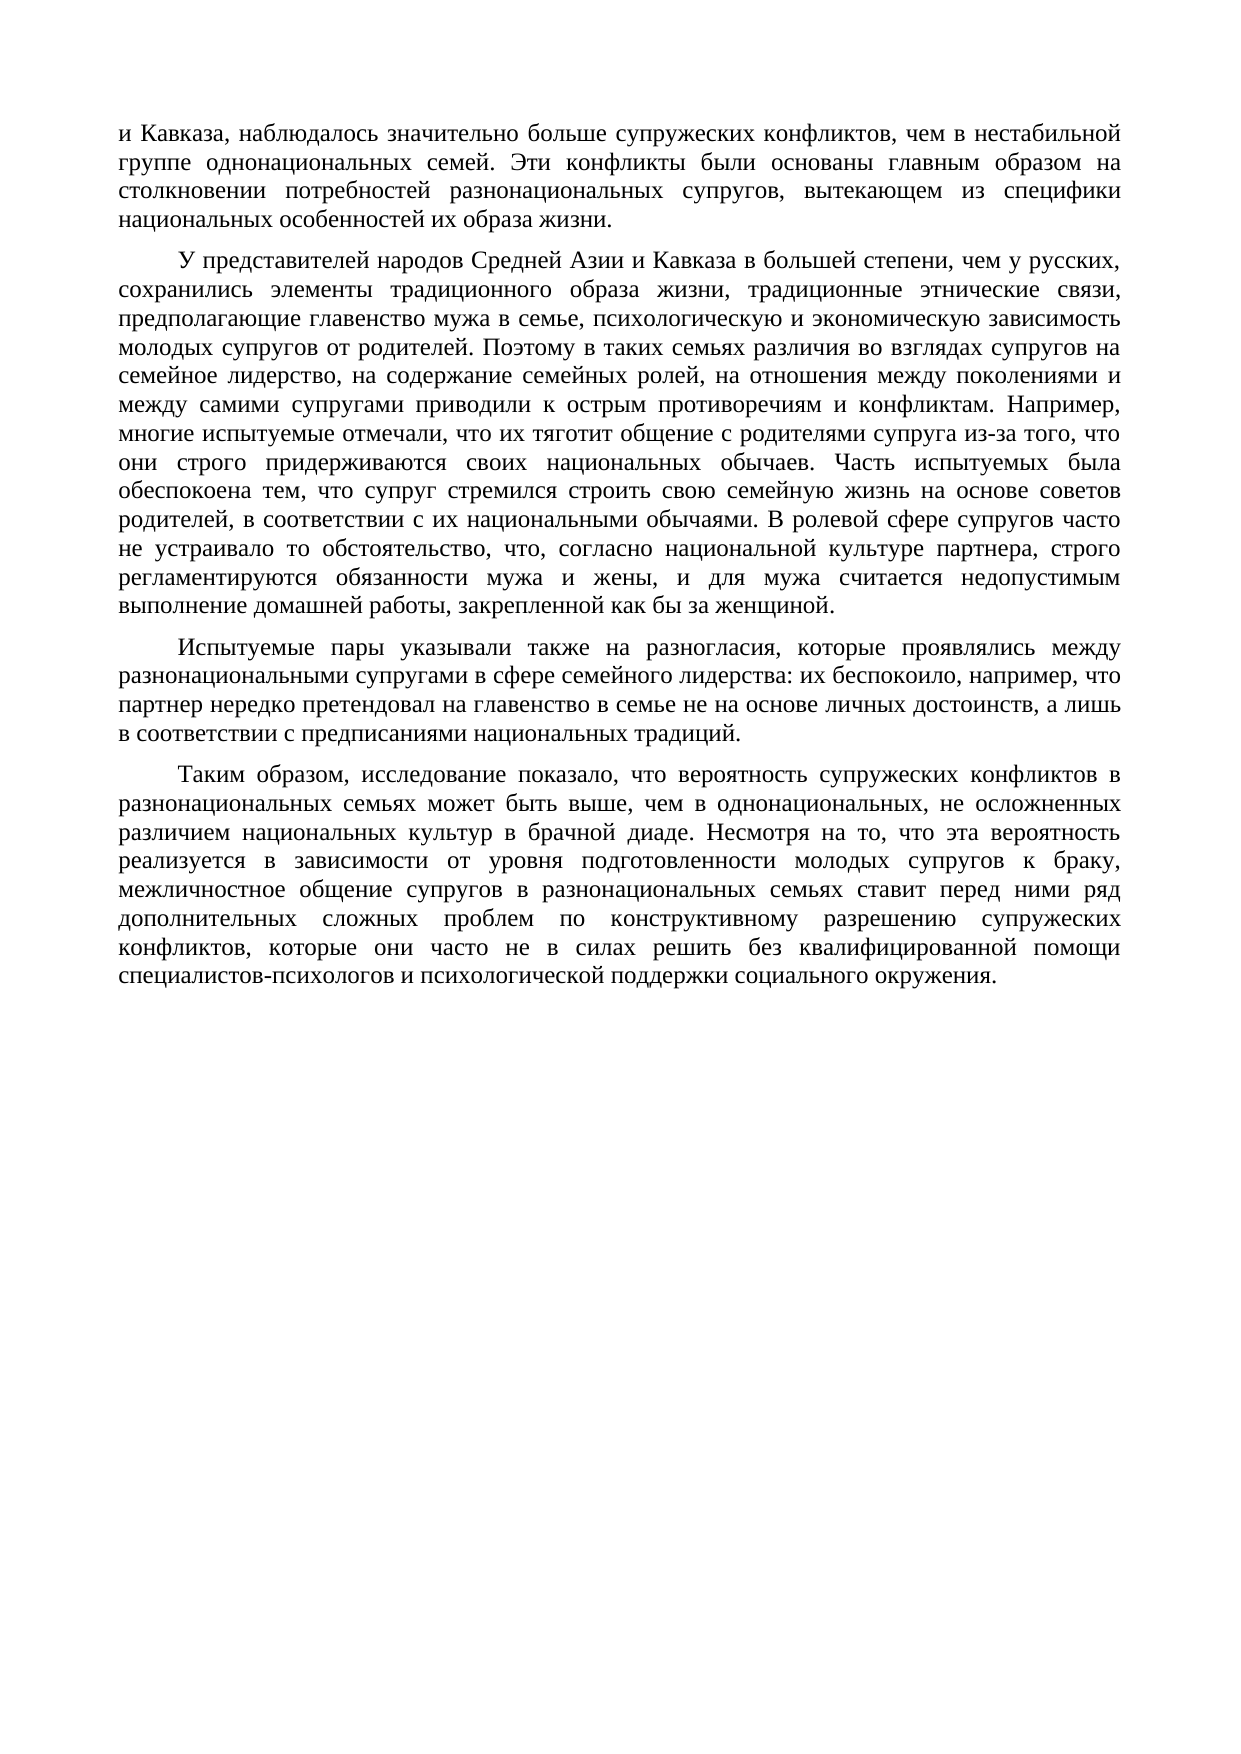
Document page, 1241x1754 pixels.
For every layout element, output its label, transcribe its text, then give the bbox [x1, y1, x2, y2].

text Испытуемые пары указывали также на разногласия, которые проявлялись между разнонациональными супругами в сфере семейного лидерства: их беспокоило, например, что партнер нередко претендовал на главенство в семье не на основе личных достоинств, а лишь в соответствии с предписаниями национальных традиций. [118, 632, 1122, 747]
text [118, 118, 1122, 233]
text У представителей народов Средней Азии и Кавказа в большей степени, чем у русских, сохранились элементы традиционного образа жизни, традиционные этнические связи, предполагающие главенство мужа в семье, психологическую и экономическую зависимость молодых супругов от родителей. Поэтому в таких семьях различия во взглядах супругов на семейное лидерство, на содержание семейных ролей, на отношения между поколениями и между самими супругами приводили к острым противоречиям и конфликтам. Например, многие испытуемые отмечали, что их тяготит общение с родителями супруга из-за того, что они строго придерживаются своих национальных обычаев. Часть испытуемых была обеспокоена тем, что супруг стремился строить свою семейную жизнь на основе советов родителей, в соответствии с их национальными обычаями. В ролевой сфере супругов часто не устраивало то обстоятельство, что, согласно национальной культуре партнера, строго регламентируются обязанности мужа и жены, и для мужа считается недопустимым выполнение домашней работы, закрепленной как бы за женщиной. [118, 246, 1122, 619]
text Таким образом, исследование показало, что вероятность супружеских конфликтов в разнонациональных семьях может быть выше, чем в однонациональных, не осложненных различием национальных культур в брачной диаде. Несмотря на то, что эта вероятность реализуется в зависимости от уровня подготовленности молодых супругов к браку, межличностное общение супругов в разнонациональных семьях ставит перед ними ряд дополнительных сложных проблем по конструктивному разрешению супружеских конфликтов, которые они часто не в силах решить без квалифицированной помощи специалистов-психологов и психологической поддержки социального окружения. [118, 759, 1122, 989]
